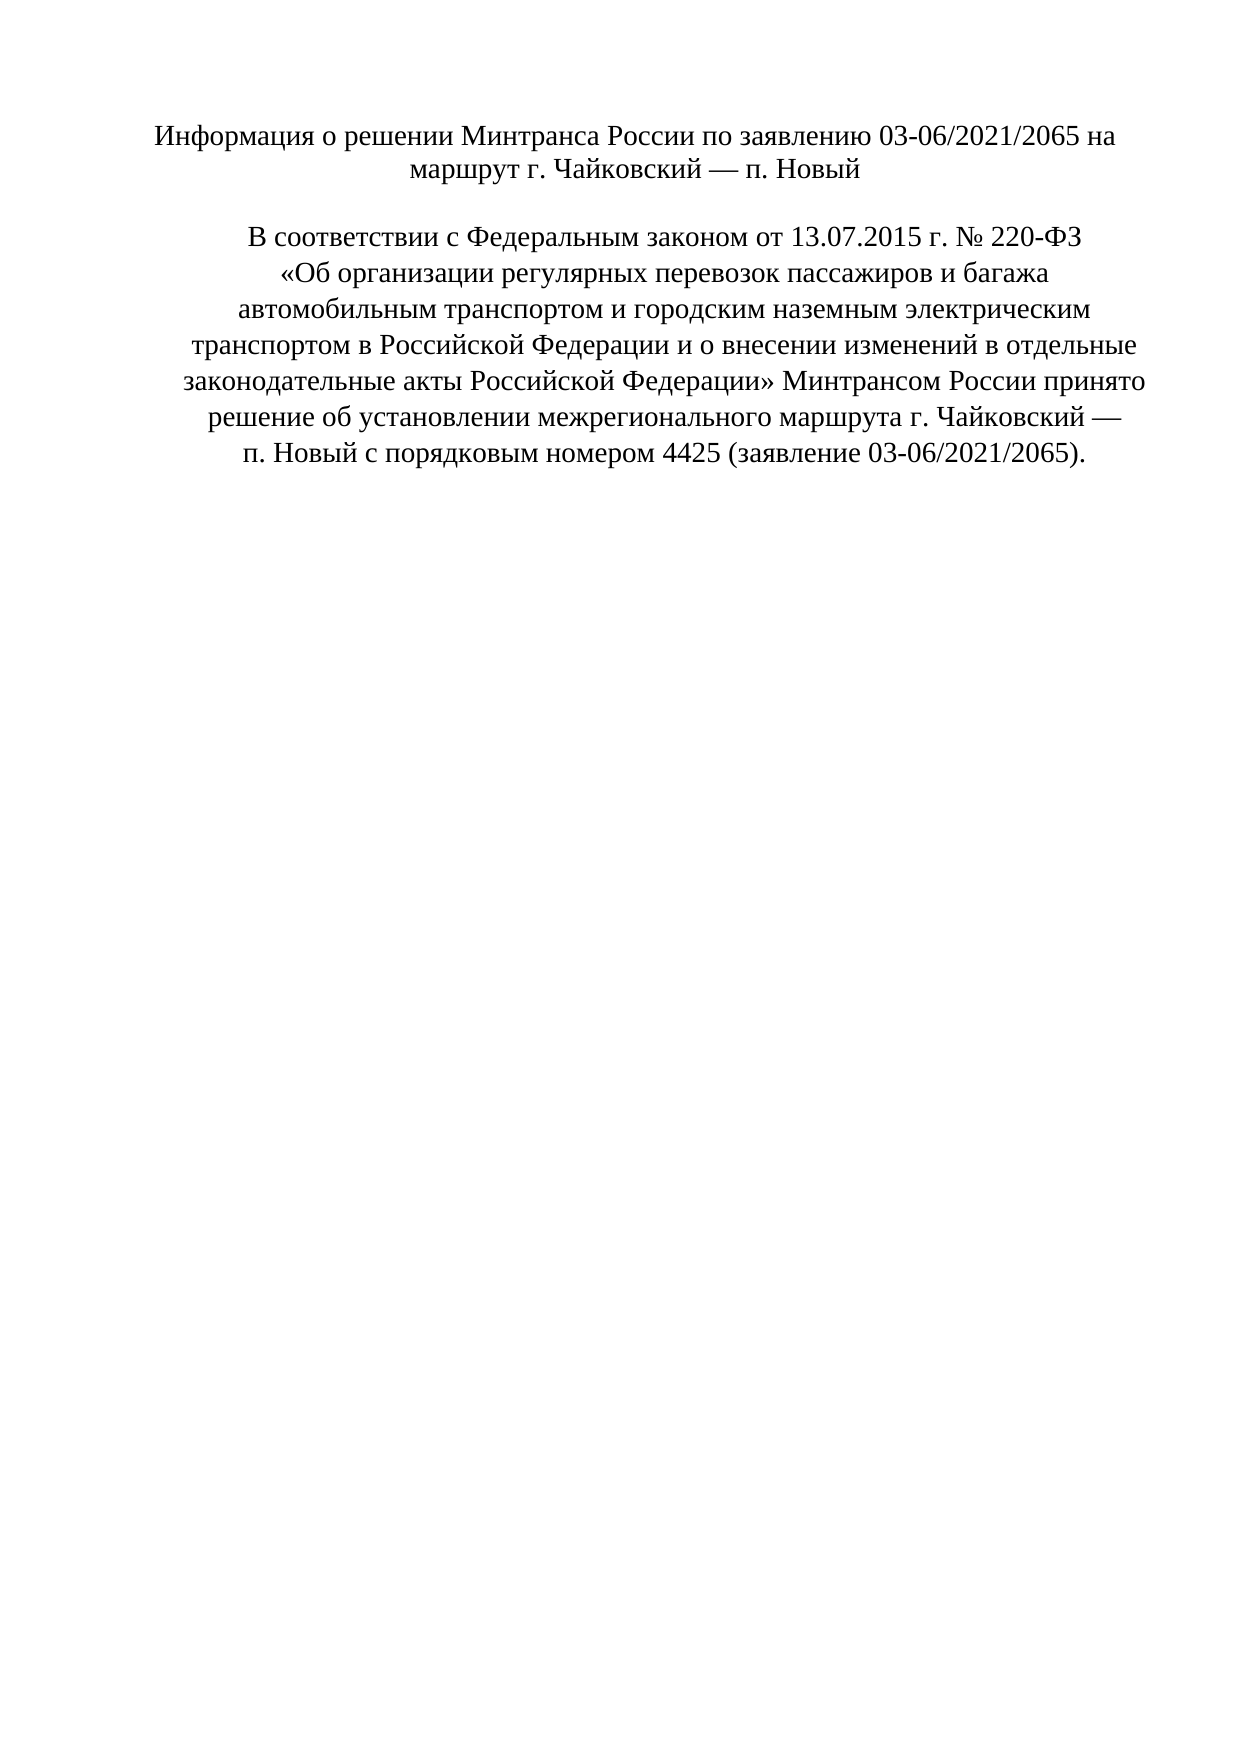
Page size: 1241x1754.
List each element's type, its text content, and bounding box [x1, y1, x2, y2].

text Информация о решении Минтранса России по заявлению 03-06/2021/2065 на маршрут г. Чайковский — п. Новый [118, 118, 1152, 185]
text В соответствии с Федеральным законом от 13.07.2015 г. № 220-ФЗ «Об организации регулярных перевозок пассажиров и багажа автомобильным транспортом и городским наземным электрическим транспортом в Российской Федерации и о внесении изменений в отдельные законодательные акты Российской Федерации» Минтрансом России принято решение об установлении межрегионального маршрута г. Чайковский — п. Новый с порядковым номером 4425 (заявление 03-06/2021/2065). [177, 219, 1152, 469]
